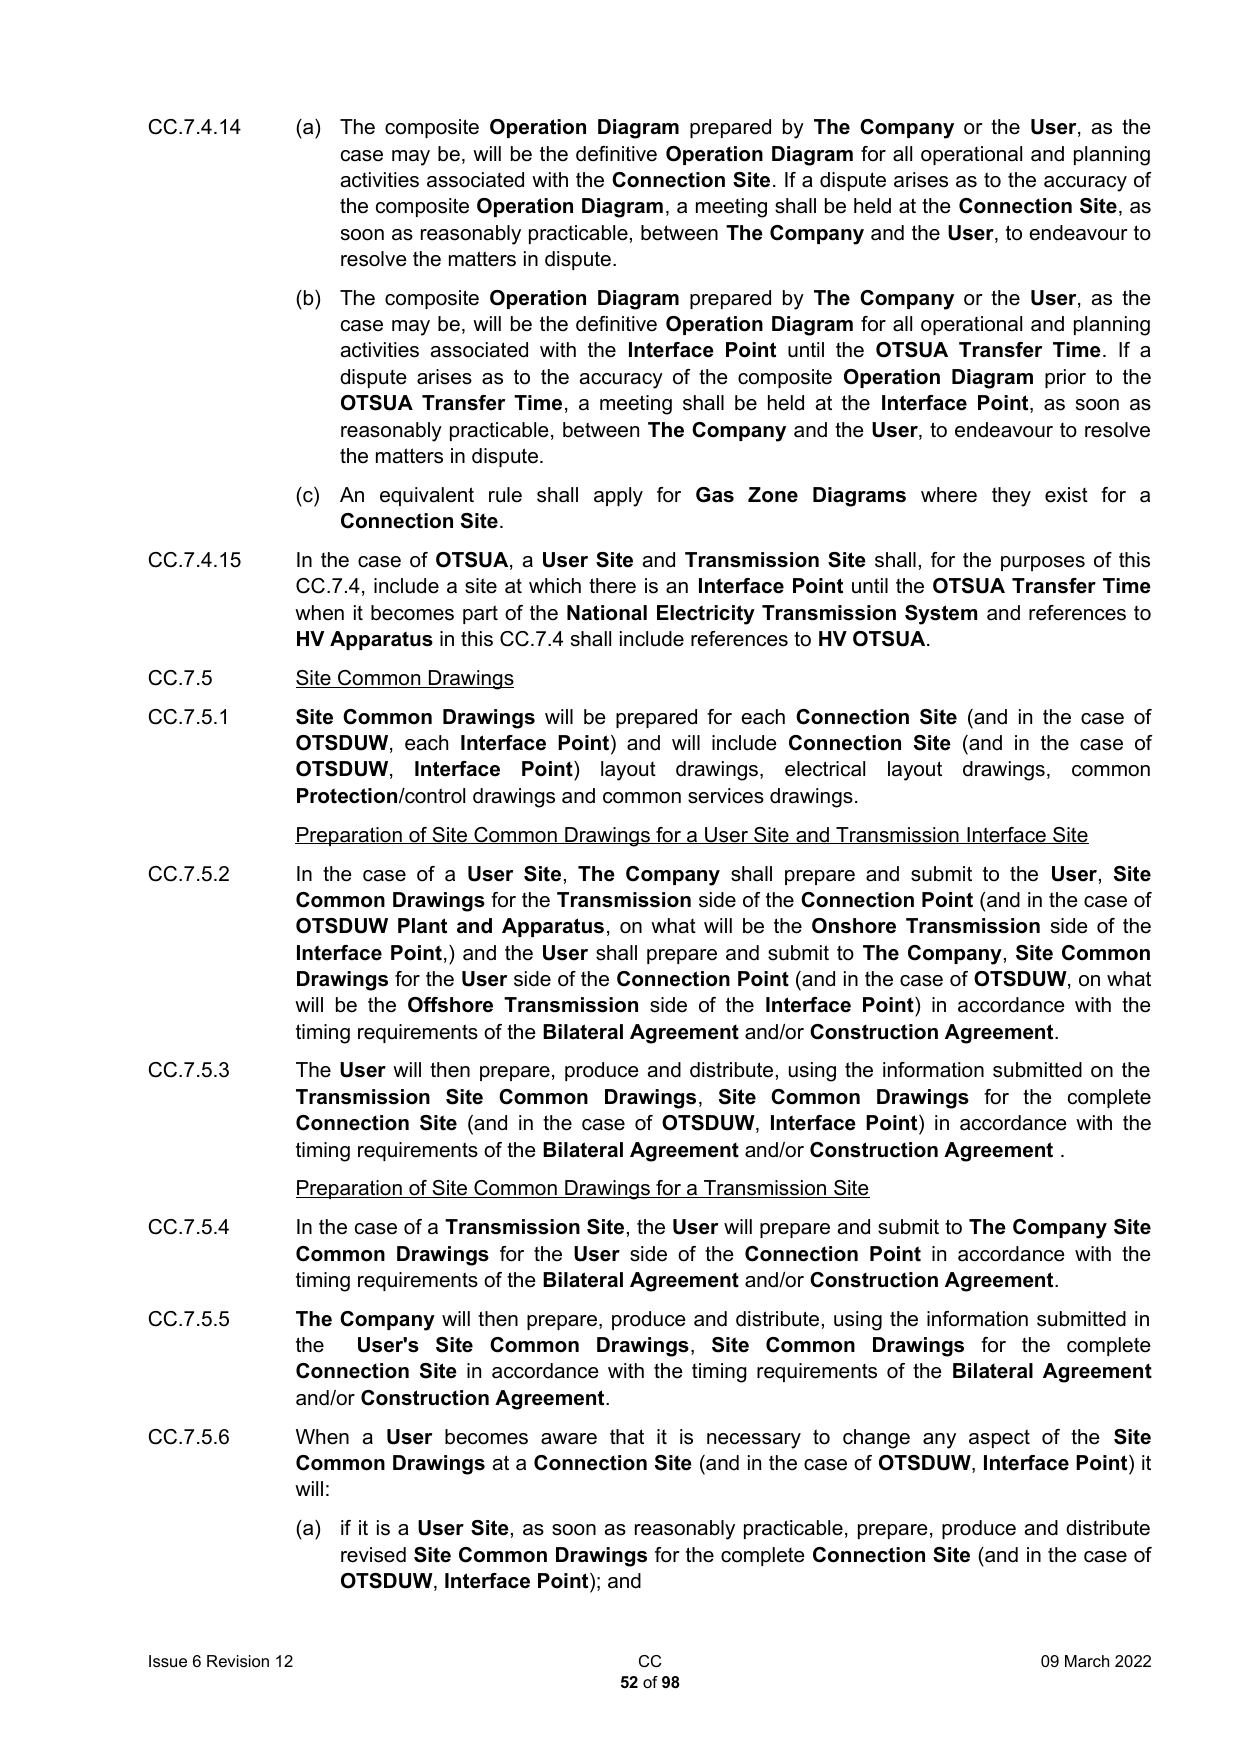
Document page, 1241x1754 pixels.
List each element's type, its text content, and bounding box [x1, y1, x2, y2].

text (b) The composite Operation Diagram prepared by The Company or the User, as the case may be, will be the definitive Operation Diagram for all operational and planning activities associated with the Interface Point until the OTSUA Transfer Time. If a dispute arises as to the accuracy of the composite Operation Diagram prior to the OTSUA Transfer Time, a meeting shall be held at the Interface Point, as soon as reasonably practicable, between The Company and the User, to endeavour to resolve the matters in dispute. [295, 286, 1152, 468]
text Preparation of Site Common Drawings for a Transmission Site [148, 1176, 1152, 1200]
text (c) An equivalent rule shall apply for Gas Zone Diagrams where they exist for a Connection Site. [295, 483, 1152, 533]
text CC.7.4.14 (a) The composite Operation Diagram prepared by The Company or the User, as the case may be, will be the definitive Operation Diagram for all operational and planning activities associated with the Connection Site. If a dispute arises as to the accuracy of the composite Operation Diagram, a meeting shall be held at the Connection Site, as soon as reasonably practicable, between The Company and the User, to endeavour to resolve the matters in dispute. [148, 115, 1152, 271]
text CC.7.5.5 The Company will then prepare, produce and distribute, using the information submitted in the User's Site Common Drawings, Site Common Drawings for the complete Connection Site in accordance with the timing requirements of the Bilateral Agreement and/or Construction Agreement. [148, 1307, 1152, 1410]
text CC.7.5.4 In the case of a Transmission Site, the User will prepare and submit to The Company Site Common Drawings for the User side of the Connection Point in accordance with the timing requirements of the Bilateral Agreement and/or Construction Agreement. [148, 1215, 1152, 1292]
text CC.7.5.1 Site Common Drawings will be prepared for each Connection Site (and in the case of OTSDUW, each Interface Point) and will include Connection Site (and in the case of OTSDUW, Interface Point) layout drawings, electrical layout drawings, common Protection/control drawings and common services drawings. [148, 704, 1152, 808]
text CC.7.5.6 When a User becomes aware that it is necessary to change any aspect of the Site Common Drawings at a Connection Site (and in the case of OTSDUW, Interface Point) it will: [148, 1424, 1152, 1501]
text Preparation of Site Common Drawings for a User Site and Transmission Interface Site [148, 822, 1152, 846]
text CC.7.5 Site Common Drawings [148, 666, 1152, 690]
text (a) if it is a User Site, as soon as reasonably practicable, prepare, produce and distribute revised Site Common Drawings for the complete Connection Site (and in the case of OTSDUW, Interface Point); and [295, 1516, 1152, 1593]
text CC.7.5.2 In the case of a User Site, The Company shall prepare and submit to the User, Site Common Drawings for the Transmission side of the Connection Point (and in the case of OTSDUW Plant and Apparatus, on what will be the Onshore Transmission side of the Interface Point,) and the User shall prepare and submit to The Company, Site Common Drawings for the User side of the Connection Point (and in the case of OTSDUW, on what will be the Offshore Transmission side of the Interface Point) in accordance with the timing requirements of the Bilateral Agreement and/or Construction Agreement. [148, 861, 1152, 1043]
text CC.7.4.15 In the case of OTSUA, a User Site and Transmission Site shall, for the purposes of this CC.7.4, include a site at which there is an Interface Point until the OTSUA Transfer Time when it becomes part of the National Electricity Transmission System and references to HV Apparatus in this CC.7.4 shall include references to HV OTSUA. [148, 548, 1152, 651]
text CC.7.5.3 The User will then prepare, produce and distribute, using the information submitted on the Transmission Site Common Drawings, Site Common Drawings for the complete Connection Site (and in the case of OTSDUW, Interface Point) in accordance with the timing requirements of the Bilateral Agreement and/or Construction Agreement . [148, 1058, 1152, 1161]
